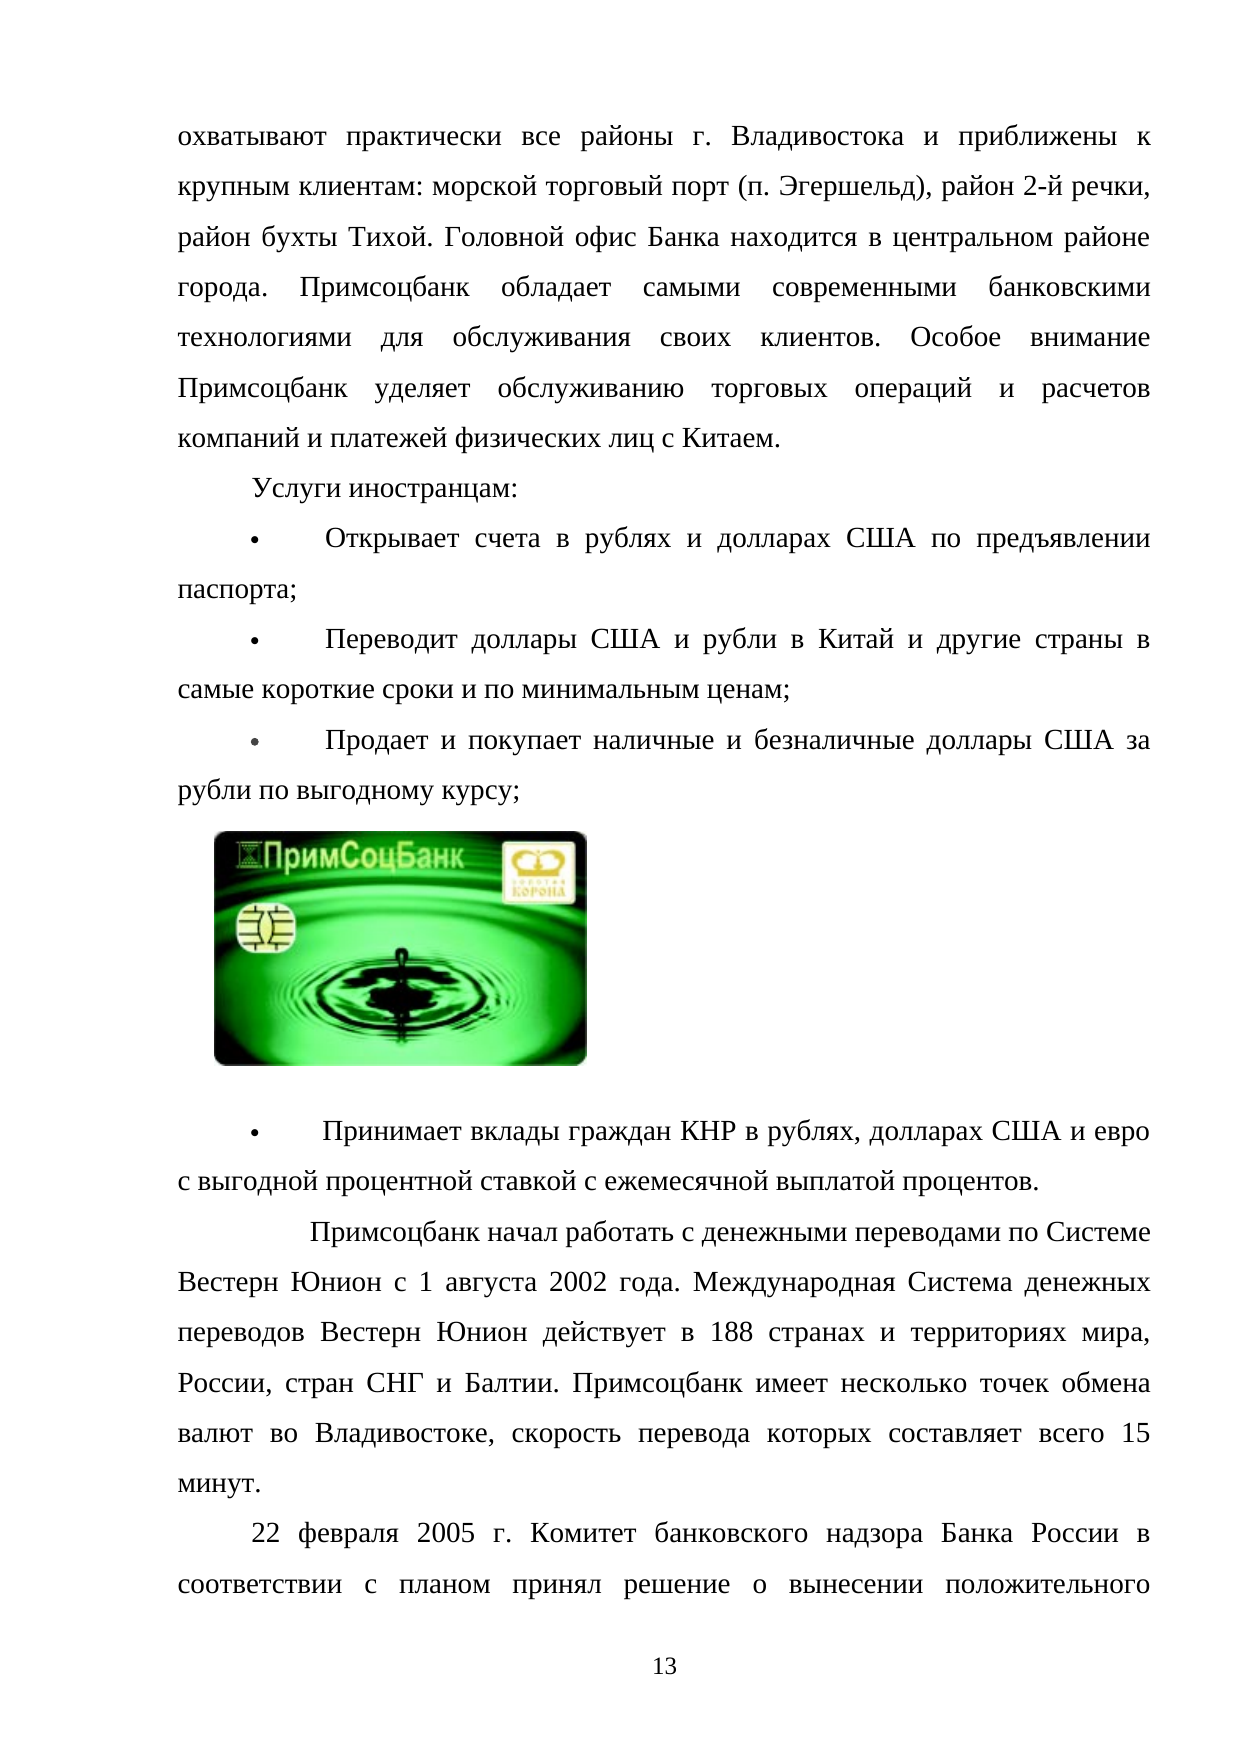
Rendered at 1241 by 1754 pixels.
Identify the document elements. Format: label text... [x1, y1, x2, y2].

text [177, 118, 1152, 453]
list Принимает вклады граждан КНР в рублях, долларах США и евро с выгодной процентной ставкой с ежемесячной выплатой процентов. [177, 1113, 1152, 1197]
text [177, 1516, 1152, 1599]
text Услуги иностранцам: [177, 470, 1152, 504]
list Продает и покупает наличные и безналичные доллары США за рубли по выгодному курсу; [177, 722, 1152, 806]
list Открывает счета в рублях и долларах США по предъявлении паспорта; [177, 521, 1152, 604]
text Примсоцбанк начал работать с денежными переводами по Системе Вестерн Юнион с 1 августа 2002 года. Международная Система денежных переводов Вестерн Юнион действует в 188 странах и территориях мира, России, стран СНГ и Балтии. Примсоцбанк имеет несколько точек обмена валют во Владивостоке, скорость перевода которых составляет всего 15 минут. [177, 1214, 1152, 1499]
list Переводит доллары США и рубли в Китай и другие страны в самые короткие сроки и по минимальным ценам; [177, 621, 1152, 705]
picture [214, 831, 587, 1066]
